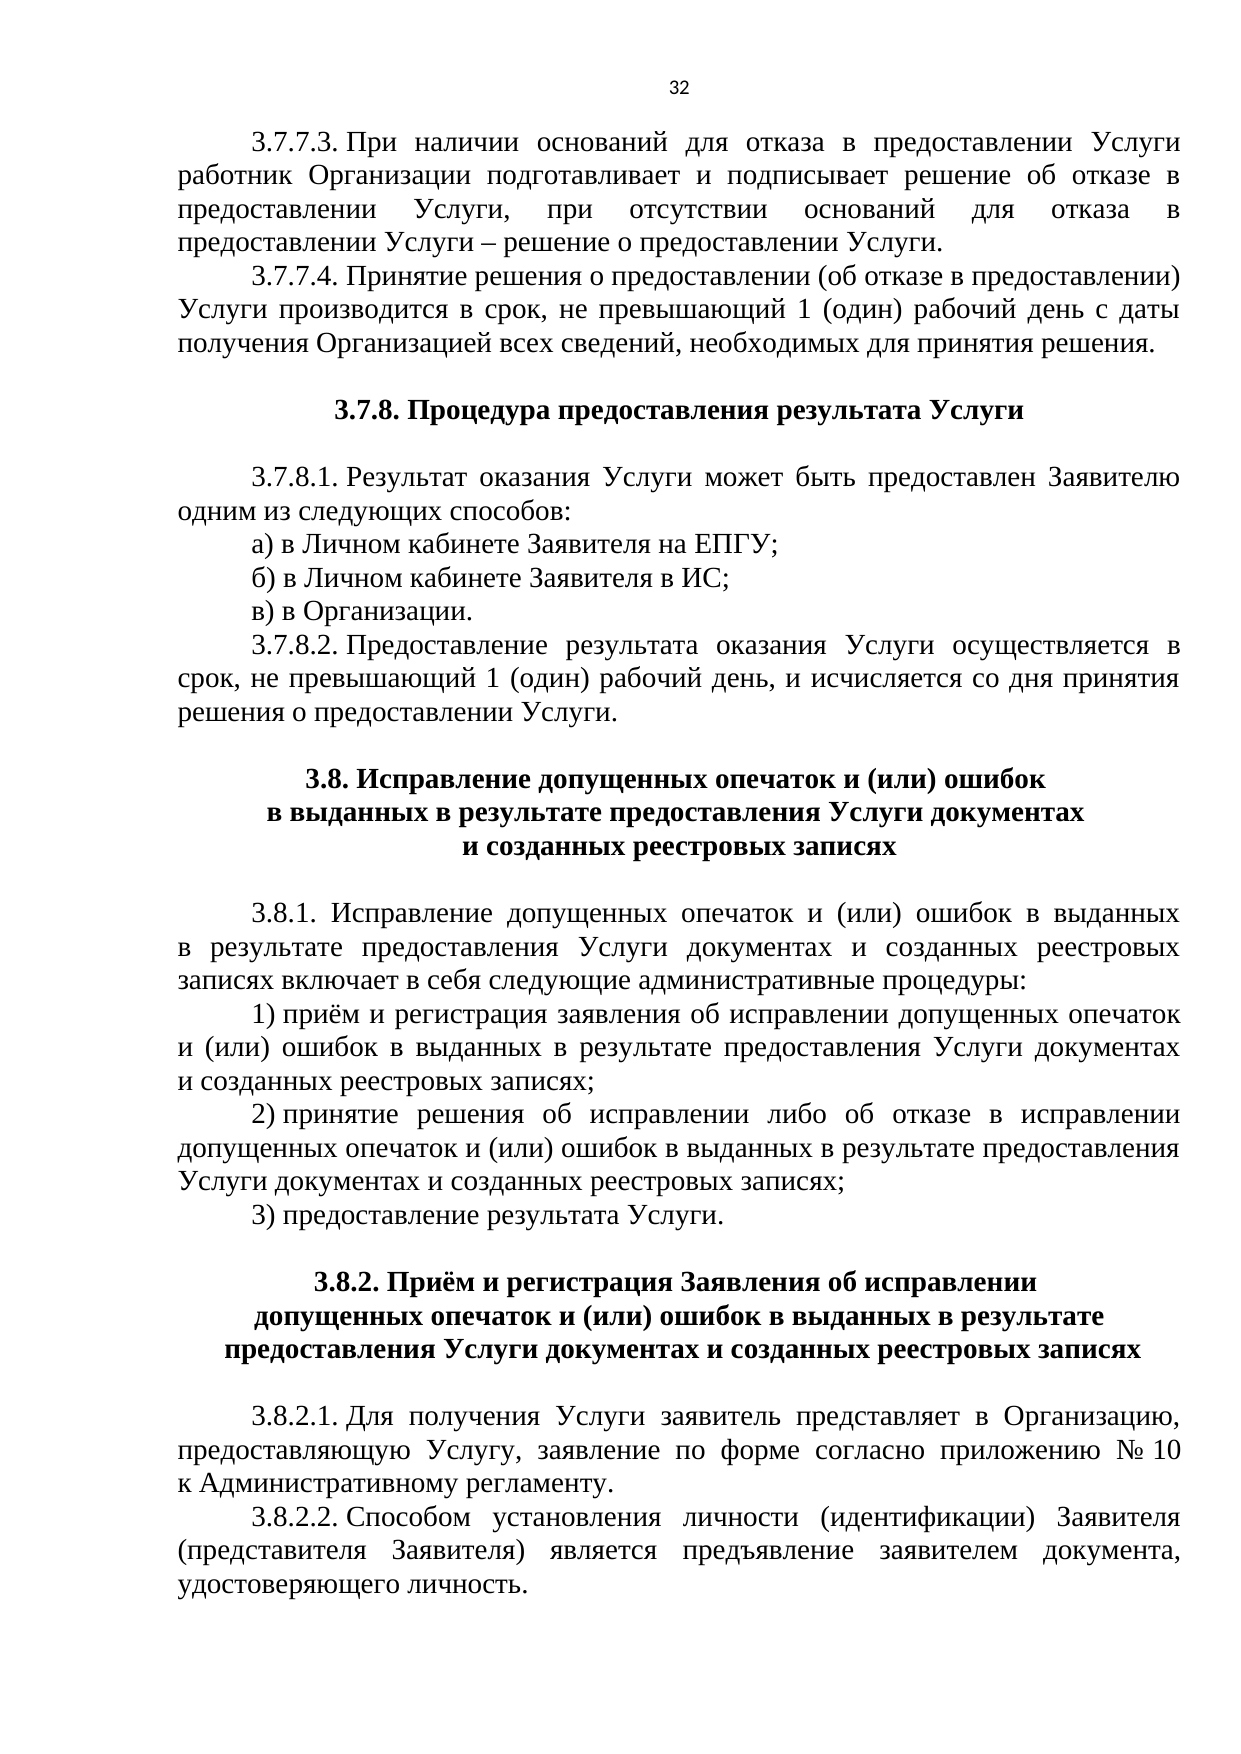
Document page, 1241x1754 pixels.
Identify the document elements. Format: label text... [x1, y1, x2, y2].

list а) в Личном кабинете Заявителя на ЕПГУ; [177, 526, 1181, 560]
text 3.8.1. Исправление допущенных опечаток и (или) ошибок в выданных в результате предоставления Услуги документах и созданных реестровых записях включает в себя следующие административные процедуры: [177, 895, 1181, 996]
list в) в Организации. [177, 593, 1181, 627]
text 3.8. Исправление допущенных опечаток и (или) ошибок в выданных в результате предоставления Услуги документах и созданных реестровых записях [177, 761, 1181, 862]
list 3.7.7.4. Принятие решения о предоставлении (об отказе в предоставлении) Услуги производится в срок, не превышающий 1 (один) рабочий день с даты получения Организацией всех сведений, необходимых для принятия решения. [177, 258, 1181, 358]
list 3.7.8. Процедура предоставления результата Услуги [177, 392, 1181, 426]
text 3) предоставление результата Услуги. [177, 1197, 1181, 1231]
list 3.7.7.3. При наличии оснований для отказа в предоставлении Услуги работник Организации подготавливает и подписывает решение об отказе в предоставлении Услуги, при отсутствии оснований для отказа в предоставлении Услуги – решение о предоставлении Услуги. [177, 124, 1181, 258]
list 3.7.8.2. Предоставление результата оказания Услуги осуществляется в срок, не превышающий 1 (один) рабочий день, и исчисляется со дня принятия решения о предоставлении Услуги. [177, 627, 1181, 727]
list 3.7.8.1. Результат оказания Услуги может быть предоставлен Заявителю одним из следующих способов: [177, 459, 1181, 526]
text 2) принятие решения об исправлении либо об отказе в исправлении допущенных опечаток и (или) ошибок в выданных в результате предоставления Услуги документах и созданных реестровых записях; [177, 1096, 1181, 1197]
list б) в Личном кабинете Заявителя в ИС; [177, 560, 1181, 593]
text 3.8.2.2. Способом установления личности (идентификации) Заявителя (представителя Заявителя) является предъявление заявителем документа, удостоверяющего личность. [177, 1499, 1181, 1599]
text 3.8.2. Приём и регистрация Заявления об исправлении допущенных опечаток и (или) ошибок в выданных в результате предоставления Услуги документах и созданных реестровых записях [177, 1264, 1181, 1365]
text 3.8.2.1. Для получения Услуги заявитель представляет в Организацию, предоставляющую Услугу, заявление по форме согласно приложению № 10 к Административному регламенту. [177, 1398, 1181, 1499]
text 1) приём и регистрация заявления об исправлении допущенных опечаток и (или) ошибок в выданных в результате предоставления Услуги документах и созданных реестровых записях; [177, 996, 1181, 1096]
